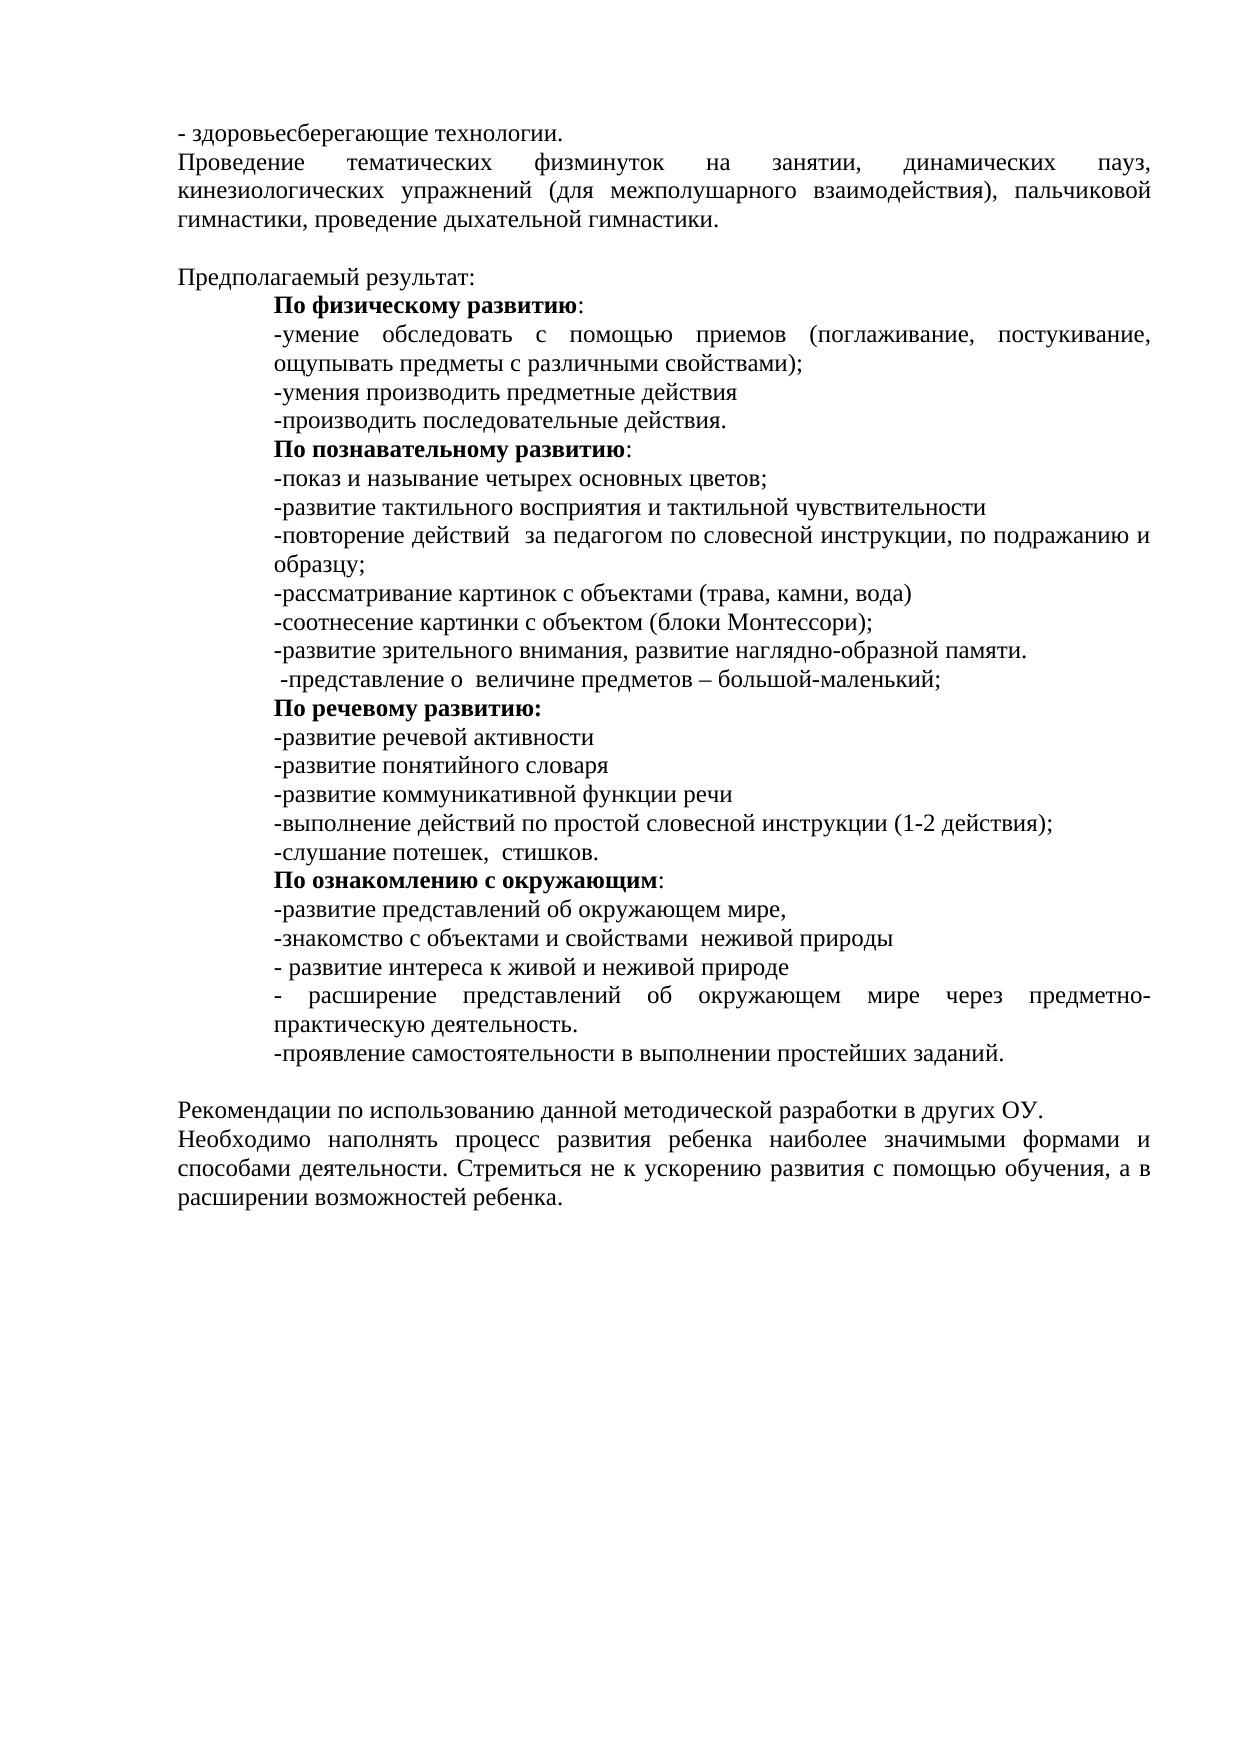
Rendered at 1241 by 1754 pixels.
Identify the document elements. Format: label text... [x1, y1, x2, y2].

text Проведение тематических физминуток на занятии, динамических пауз, кинезиологических упражнений (для межполушарного взаимодействия), пальчиковой гимнастики, проведение дыхательной гимнастики. [177, 147, 1152, 233]
list -соотнесение картинки с объектом (блоки Монтессори); [274, 607, 1152, 636]
list -представление о величине предметов – большой-маленький; [274, 664, 1152, 693]
list -выполнение действий по простой словесной инструкции (1-2 действия); [274, 808, 1152, 837]
list По познавательному развитию: [274, 434, 1152, 463]
list -умения производить предметные действия [274, 377, 1152, 406]
text - здоровьесберегающие технологии. [177, 118, 1152, 147]
list -проявление самостоятельности в выполнении простейших заданий. [274, 1038, 1152, 1067]
list По речевому развитию: [274, 693, 1152, 722]
list - развитие интереса к живой и неживой природе [274, 952, 1152, 981]
list -слушание потешек, стишков. [274, 837, 1152, 866]
list - расширение представлений об окружающем мире через предметно-практическую деятельность. [274, 981, 1152, 1038]
list -рассматривание картинок с объектами (трава, камни, вода) [274, 578, 1152, 607]
list -знакомство с объектами и свойствами неживой природы [274, 923, 1152, 952]
list -умение обследовать с помощью приемов (поглаживание, постукивание, ощупывать предметы с различными свойствами); [274, 319, 1152, 377]
text Предполагаемый результат: [177, 262, 1152, 291]
list -развитие понятийного словаря [274, 751, 1152, 779]
list По физическому развитию: [274, 291, 1152, 319]
list По ознакомлению с окружающим: [274, 866, 1152, 894]
list -развитие представлений об окружающем мире, [274, 894, 1152, 923]
list -показ и называние четырех основных цветов; [274, 463, 1152, 492]
list -повторение действий за педагогом по словесной инструкции, по подражанию и образцу; [274, 521, 1152, 578]
list -производить последовательные действия. [274, 406, 1152, 434]
list -развитие коммуникативной функции речи [274, 779, 1152, 808]
text Рекомендации по использованию данной методической разработки в других ОУ. [177, 1096, 1152, 1124]
text Необходимо наполнять процесс развития ребенка наиболее значимыми формами и способами деятельности. Стремиться не к ускорению развития с помощью обучения, а в расширении возможностей ребенка. [177, 1124, 1152, 1211]
list -развитие речевой активности [274, 722, 1152, 751]
list -развитие тактильного восприятия и тактильной чувствительности [274, 492, 1152, 521]
list -развитие зрительного внимания, развитие наглядно-образной памяти. [274, 636, 1152, 664]
